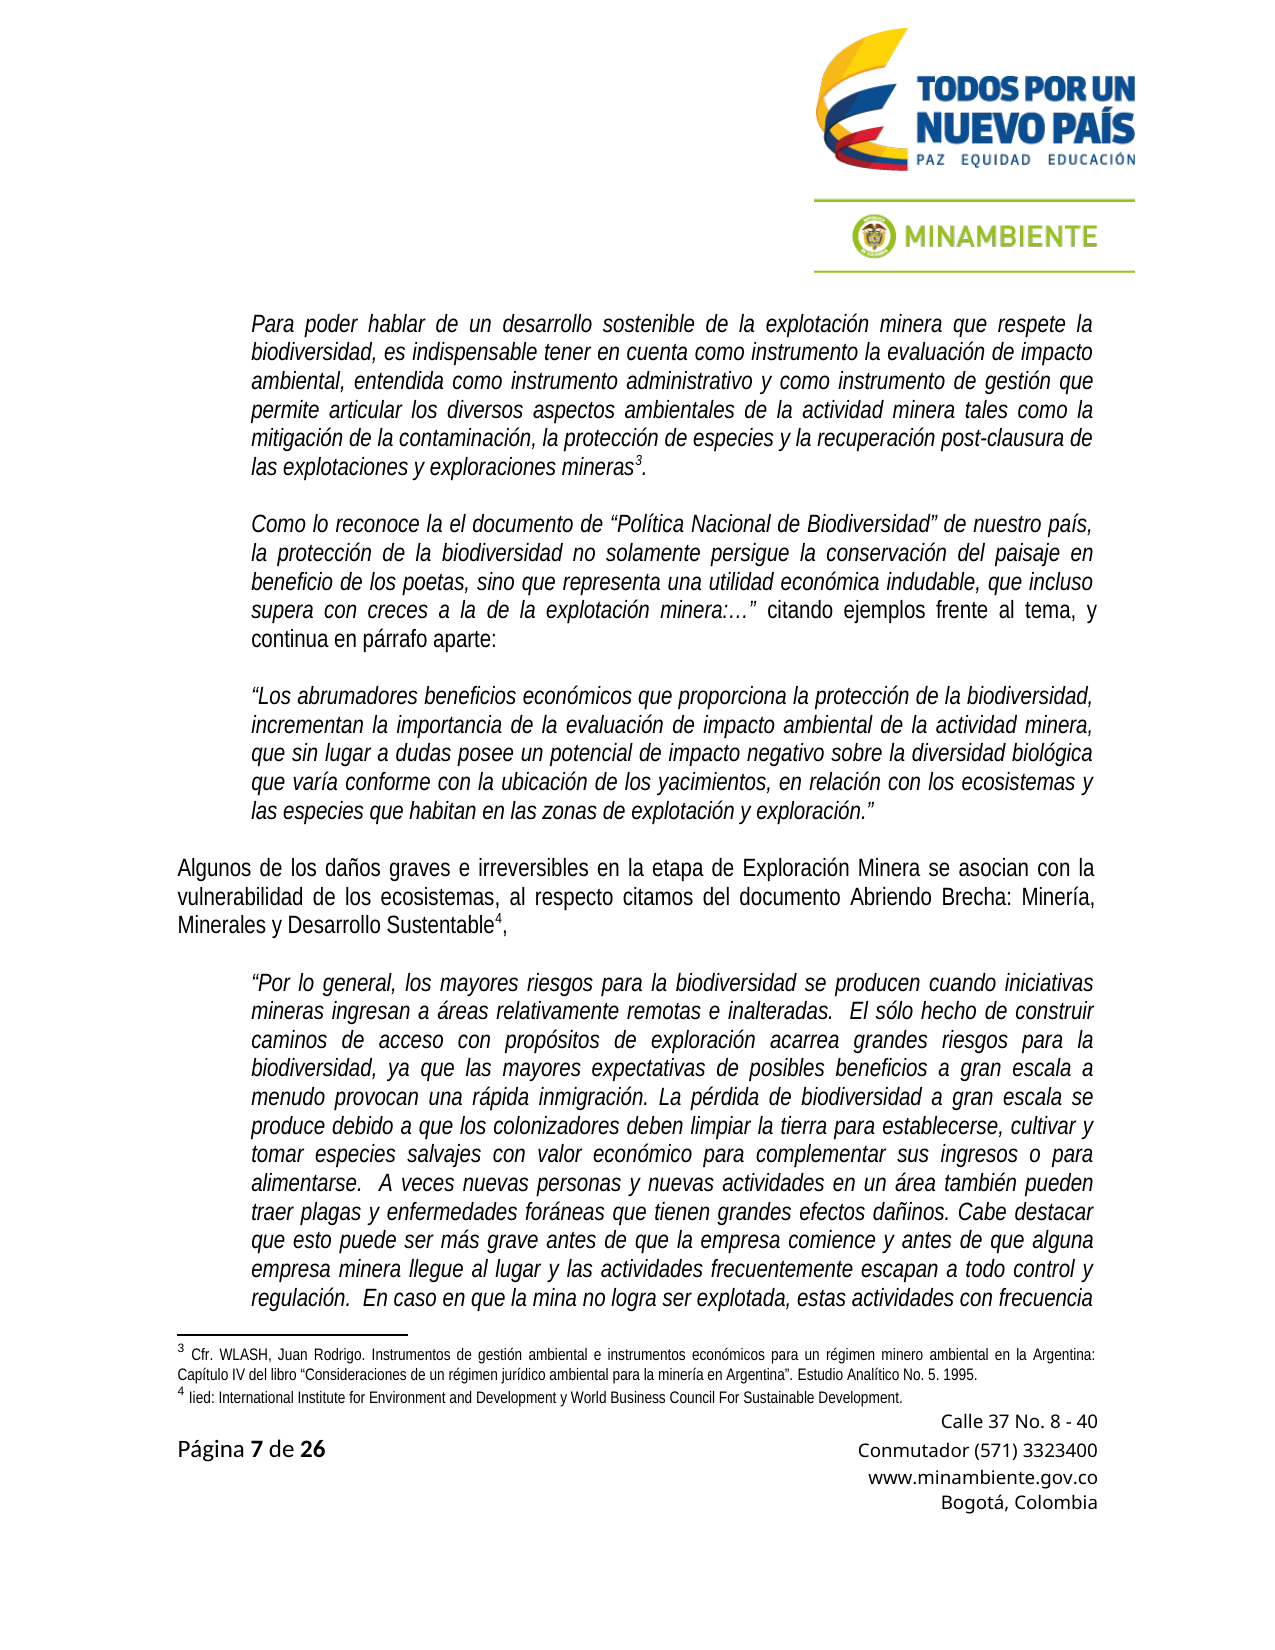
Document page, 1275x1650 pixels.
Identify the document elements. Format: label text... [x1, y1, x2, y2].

text Como lo reconoce la el documento de “Política Nacional de Biodiversidad” de nuestro país, la protección de la biodiversidad no solamente persigue la conservación del paisaje en beneficio de los poetas, sino que representa una utilidad económica indudable, que incluso supera con creces a la de la explotación minera:…” citando ejemplos frente al tema, y continua en párrafo aparte: [251, 509, 1098, 652]
text Para poder hablar de un desarrollo sostenible de la explotación minera que respete la biodiversidad, es indispensable tener en cuenta como instrumento la evaluación de impacto ambiental, entendida como instrumento administrativo y como instrumento de gestión que permite articular los diversos aspectos ambientales de la actividad minera tales como la mitigación de la contaminación, la protección de especies y la recuperación post-clausura de las explotaciones y exploraciones mineras. [251, 309, 1098, 481]
text “Los abrumadores beneficios económicos que proporciona la protección de la biodiversidad, incrementan la importancia de la evaluación de impacto ambiental de la actividad minera, que sin lugar a dudas posee un potencial de impacto negativo sobre la diversidad biológica que varía conforme con la ubicación de los yacimientos, en relación con los ecosistemas y las especies que habitan en las zonas de explotación y exploración.” [251, 681, 1098, 824]
picture [813, 28, 1136, 273]
text Algunos de los daños graves e irreversibles en la etapa de Exploración Minera se asocian con la vulnerabilidad de los ecosistemas, al respecto citamos del documento Abriendo Brecha: Minería, Minerales y Desarrollo Sustentable, [177, 853, 1098, 939]
